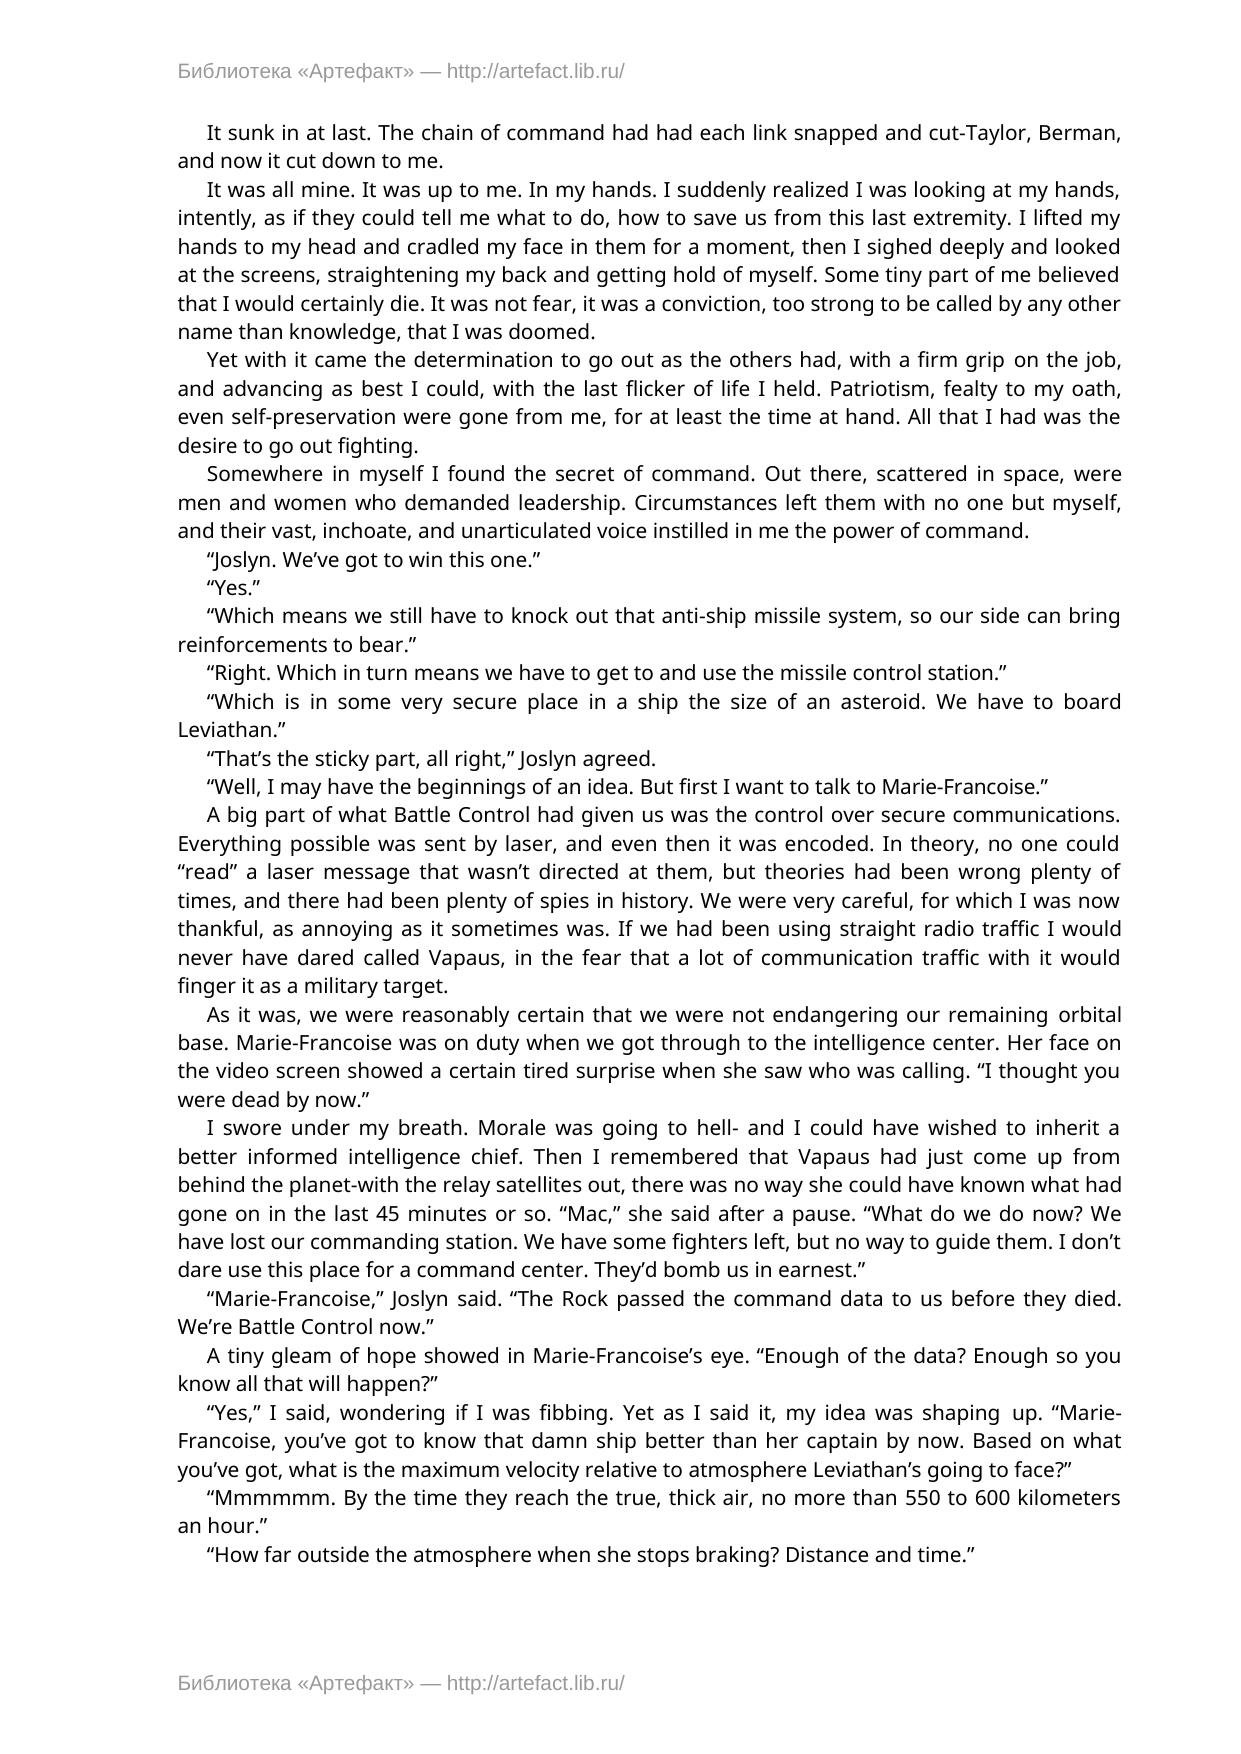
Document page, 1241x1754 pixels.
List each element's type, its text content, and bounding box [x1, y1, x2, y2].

text A big part of what Battle Control had given us was the control over secure communications. Everything possible was sent by laser, and even then it was encoded. In theory, no one could “read” a laser message that wasn’t directed at them, but theories had been wrong plenty of times, and there had been plenty of spies in history. We were very careful, for which I was now thankful, as annoying as it sometimes was. If we had been using straight radio traffic I would never have dared called Vapaus, in the fear that a lot of communication traffic with it would finger it as a military target. [177, 801, 1122, 1000]
text “How far outside the atmosphere when she stops braking? Distance and time.” [177, 1540, 1122, 1568]
text As it was, we were reasonably certain that we were not endangering our remaining orbital base. Marie-Francoise was on duty when we got through to the intelligence center. Her face on the video screen showed a certain tired surprise when she saw who was calling. “I thought you were dead by now.” [177, 1000, 1122, 1113]
text “Yes.” [177, 573, 1122, 602]
text “Which means we still have to knock out that anti-ship missile system, so our side can bring reinforcements to bear.” [177, 602, 1122, 658]
text It sunk in at last. The chain of command had had each link snapped and cut-Taylor, Berman, and now it cut down to me. [177, 118, 1122, 175]
text “Well, I may have the beginnings of an idea. But first I want to talk to Marie-Francoise.” [177, 772, 1122, 801]
text “Yes,” I said, wondering if I was fibbing. Yet as I said it, my idea was shaping up. “Marie-Francoise, you’ve got to know that damn ship better than her captain by now. Based on what you’ve got, what is the maximum velocity relative to atmosphere Leviathan’s going to face?” [177, 1398, 1122, 1483]
text “Mmmmmm. By the time they reach the true, thick air, no more than 550 to 600 kilometers an hour.” [177, 1483, 1122, 1540]
text A tiny gleam of hope showed in Marie-Francoise’s eye. “Enough of the data? Enough so you know all that will happen?” [177, 1341, 1122, 1398]
text “Right. Which in turn means we have to get to and use the missile control station.” [177, 658, 1122, 687]
text I swore under my breath. Morale was going to hell- and I could have wished to inherit a better informed intelligence chief. Then I remembered that Vapaus had just come up from behind the planet-with the relay satellites out, there was no way she could have known what had gone on in the last 45 minutes or so. “Mac,” she said after a pause. “What do we do now? We have lost our commanding station. We have some fighters left, but no way to guide them. I don’t dare use this place for a command center. They’d bomb us in earnest.” [177, 1113, 1122, 1284]
text “Which is in some very secure place in a ship the size of an asteroid. We have to board Leviathan.” [177, 687, 1122, 744]
text “Marie-Francoise,” Joslyn said. “The Rock passed the command data to us before they died. We’re Battle Control now.” [177, 1284, 1122, 1341]
text Yet with it came the determination to go out as the others had, with a firm grip on the job, and advancing as best I could, with the last flicker of life I held. Patriotism, fealty to my oath, even self-preservation were gone from me, for at least the time at hand. All that I had was the desire to go out fighting. [177, 346, 1122, 459]
text It was all mine. It was up to me. In my hands. I suddenly realized I was looking at my hands, intently, as if they could tell me what to do, how to save us from this last extremity. I lifted my hands to my head and cradled my face in them for a moment, then I sighed deeply and looked at the screens, straightening my back and getting hold of myself. Some tiny part of me believed that I would certainly die. It was not fear, it was a conviction, too strong to be called by any other name than knowledge, that I was doomed. [177, 175, 1122, 346]
text “Joslyn. We’ve got to win this one.” [177, 545, 1122, 573]
text Somewhere in myself I found the secret of command. Out there, scattered in space, were men and women who demanded leadership. Circumstances left them with no one but myself, and their vast, inchoate, and unarticulated voice instilled in me the power of command. [177, 459, 1122, 545]
text “That’s the sticky part, all right,” Joslyn agreed. [177, 744, 1122, 772]
